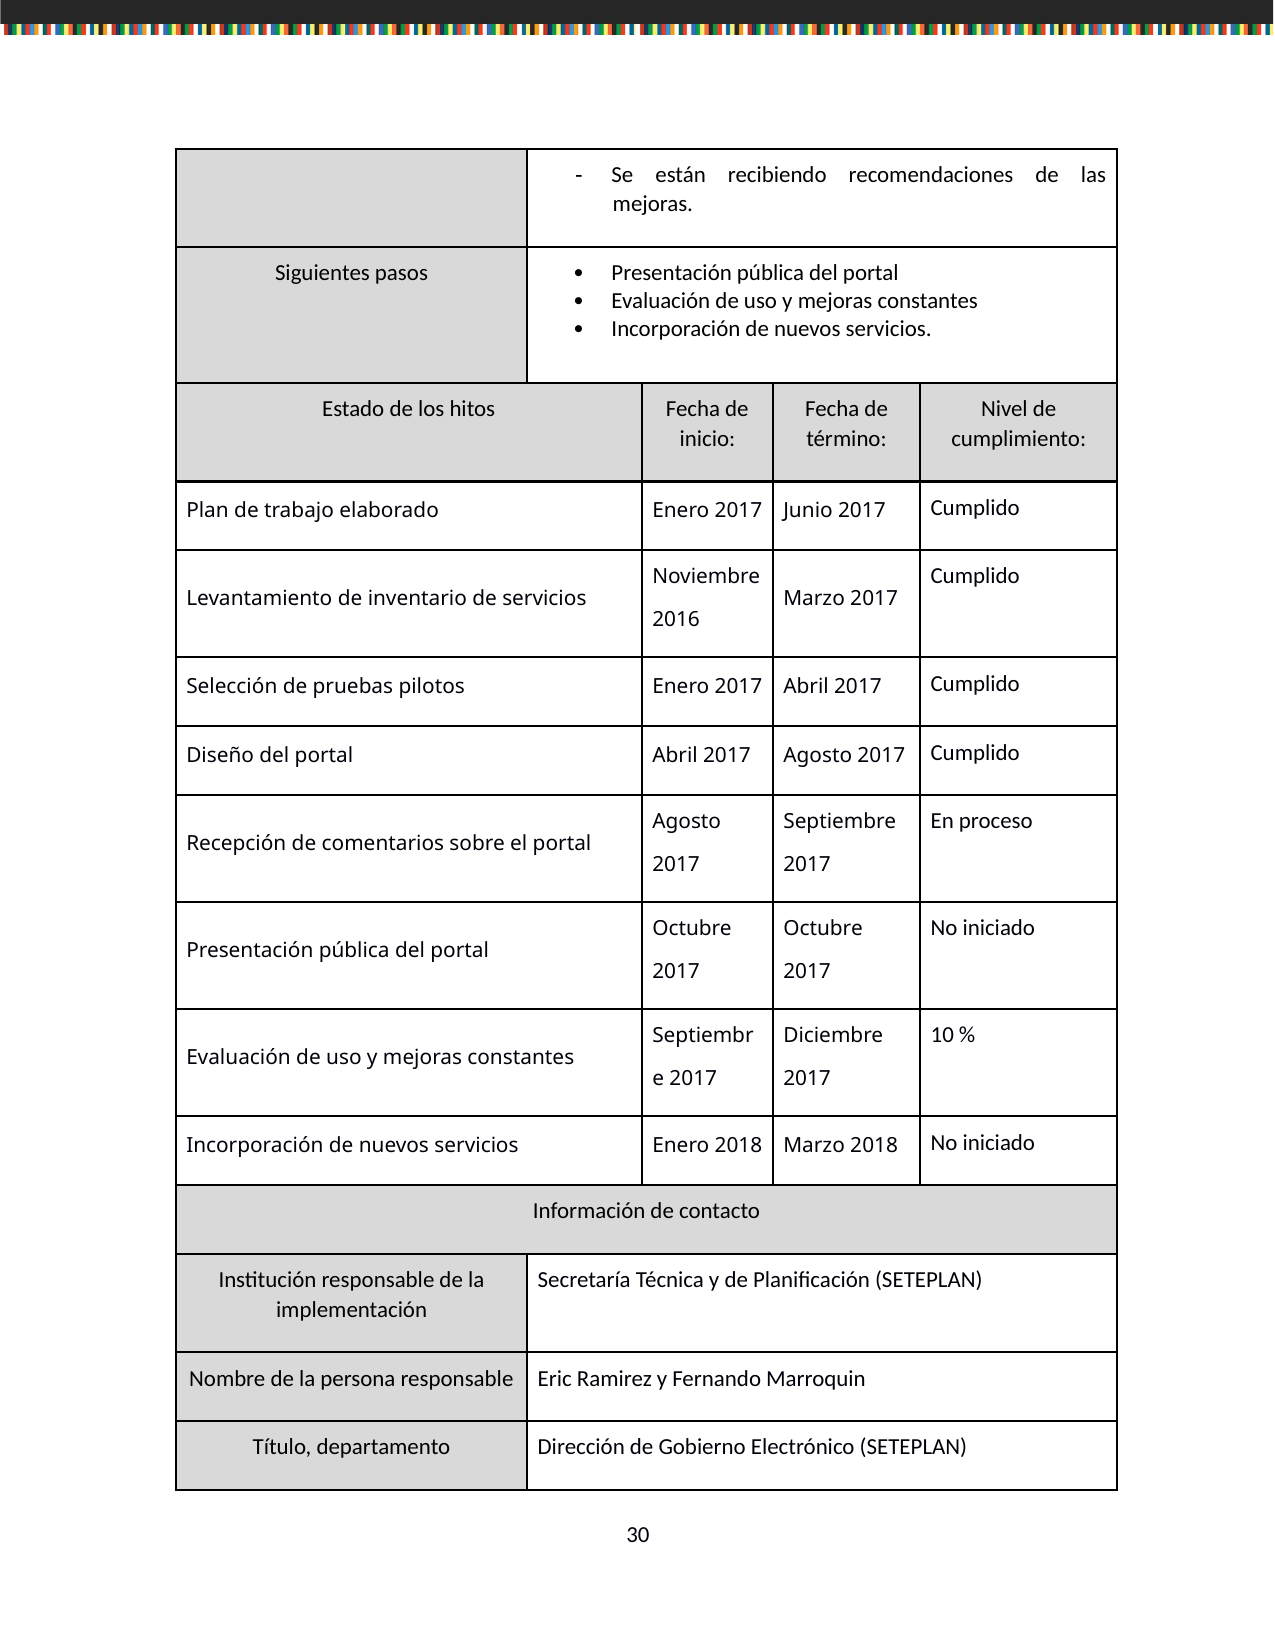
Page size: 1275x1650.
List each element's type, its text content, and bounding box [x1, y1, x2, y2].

table_cell Cumplido [921, 658, 1116, 725]
table_cell Información de contacto [177, 1186, 1116, 1253]
table_cell Institución responsable de la implementación [177, 1255, 526, 1351]
table_cell Octubre 2017 [643, 903, 772, 1008]
table_cell Presentación pública del portal Evaluación de uso y mejoras constantes Incorporación de nuevos servicios. [528, 248, 1116, 382]
table_cell Diciembre 2017 [774, 1010, 919, 1115]
table_cell Estado de los hitos [177, 384, 641, 480]
table_cell Fecha de término: [774, 384, 919, 480]
table_cell 10 % [921, 1010, 1116, 1115]
table_cell En proceso [921, 796, 1116, 901]
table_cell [177, 150, 526, 246]
table_cell Nivel de cumplimiento: [921, 384, 1116, 480]
table_cell Evaluación de uso y mejoras constantes [177, 1010, 641, 1115]
table_cell Secretaría Técnica y de Planificación (SETEPLAN) [528, 1255, 1116, 1351]
table_cell Incorporación de nuevos servicios [177, 1117, 641, 1184]
table_cell Abril 2017 [643, 727, 772, 794]
table_cell Diseño del portal [177, 727, 641, 794]
table_cell Septiembre 2017 [643, 1010, 772, 1115]
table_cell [528, 1422, 1116, 1489]
table_cell Enero 2017 [643, 483, 772, 549]
table_cell Levantamiento de inventario de servicios [177, 551, 641, 656]
table_cell Cumplido [921, 483, 1116, 549]
table_cell Recepción de comentarios sobre el portal [177, 796, 641, 901]
table_cell Noviembre 2016 [643, 551, 772, 656]
table_cell Octubre 2017 [774, 903, 919, 1008]
table_cell Abril 2017 [774, 658, 919, 725]
table_cell Plan de trabajo elaborado [177, 483, 641, 549]
table_cell Agosto 2017 [643, 796, 772, 901]
table_cell Agosto 2017 [774, 727, 919, 794]
table_cell Siguientes pasos [177, 248, 526, 382]
table_cell Enero 2018 [643, 1117, 772, 1184]
table_cell Junio 2017 [774, 483, 919, 549]
table_cell Eric Ramirez y Fernando Marroquin [528, 1353, 1116, 1420]
table_cell Septiembre 2017 [774, 796, 919, 901]
table_cell Marzo 2017 [774, 551, 919, 656]
table_cell Enero 2017 [643, 658, 772, 725]
table_cell Nombre de la persona responsable [177, 1353, 526, 1420]
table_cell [528, 150, 1116, 246]
table_cell Selección de pruebas pilotos [177, 658, 641, 725]
table_cell No iniciado [921, 903, 1116, 1008]
table_cell No iniciado [921, 1117, 1116, 1184]
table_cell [177, 1422, 526, 1489]
table_cell Cumplido [921, 727, 1116, 794]
table_cell Cumplido [921, 551, 1116, 656]
table_cell Presentación pública del portal [177, 903, 641, 1008]
table_cell Marzo 2018 [774, 1117, 919, 1184]
table_cell Fecha de inicio: [643, 384, 772, 480]
